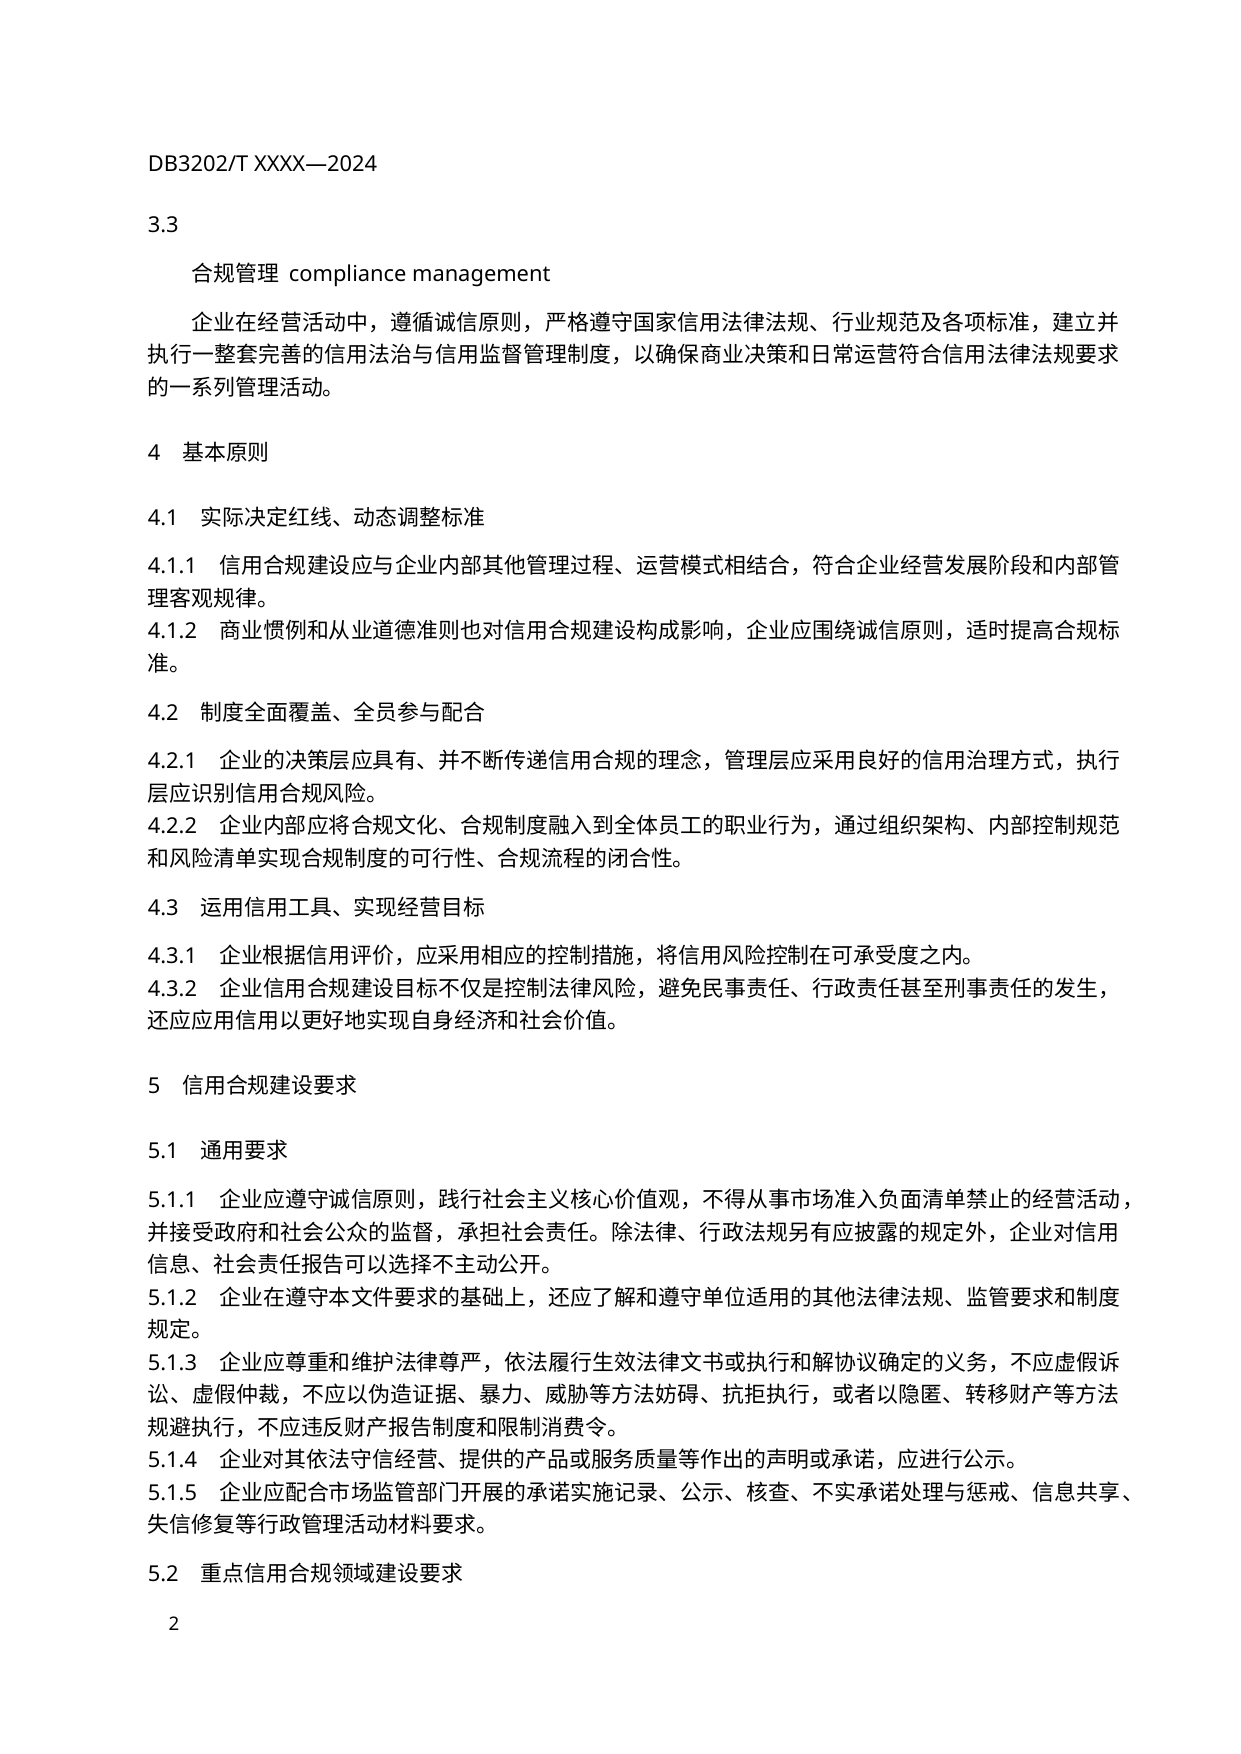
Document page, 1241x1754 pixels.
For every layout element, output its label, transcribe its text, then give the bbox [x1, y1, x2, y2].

text 运用信用工具、实现经营目标 [148, 889, 1122, 922]
text 企业应遵守诚信原则，践行社会主义核心价值观，不得从事市场准入负面清单禁止的经营活动，并接受政府和社会公众的监督，承担社会责任。除法律、行政法规另有应披露的规定外，企业对信用信息、社会责任报告可以选择不主动公开。 [148, 1182, 1122, 1279]
text 企业在经营活动中，遵循诚信原则，严格遵守国家信用法律法规、行业规范及各项标准，建立并执行一整套完善的信用法治与信用监督管理制度，以确保商业决策和日常运营符合信用法律法规要求的一系列管理活动。 [148, 304, 1122, 402]
text 企业信用合规建设目标不仅是控制法律风险，避免民事责任、行政责任甚至刑事责任的发生，还应应用信用以更好地实现自身经济和社会价值。 [148, 971, 1122, 1036]
text 企业根据信用评价，应采用相应的控制措施，将信用风险控制在可承受度之内。 [148, 938, 1122, 971]
text 企业应配合市场监管部门开展的承诺实施记录、公示、核查、不实承诺处理与惩戒、信息共享、失信修复等行政管理活动材料要求。 [148, 1474, 1122, 1539]
text 商业惯例和从业道德准则也对信用合规建设构成影响，企业应围绕诚信原则，适时提高合规标准。 [148, 613, 1122, 678]
text 企业内部应将合规文化、合规制度融入到全体员工的职业行为，通过组织架构、内部控制规范和风险清单实现合规制度的可行性、合规流程的闭合性。 [148, 808, 1122, 873]
text 制度全面覆盖、全员参与配合 [148, 694, 1122, 727]
text 企业在遵守本文件要求的基础上，还应了解和遵守单位适用的其他法律法规、监管要求和制度规定。 [148, 1279, 1122, 1344]
text 企业应尊重和维护法律尊严，依法履行生效法律文书或执行和解协议确定的义务，不应虚假诉讼、虚假仲裁，不应以伪造证据、暴力、威胁等方法妨碍、抗拒执行，或者以隐匿、转移财产等方法规避执行，不应违反财产报告制度和限制消费令。 [148, 1344, 1122, 1442]
text 重点信用合规领域建设要求 [148, 1556, 1122, 1588]
text 实际决定红线、动态调整标准 [148, 499, 1122, 532]
text 信用合规建设要求 [148, 1068, 1122, 1101]
text 企业对其依法守信经营、提供的产品或服务质量等作出的声明或承诺，应进行公示。 [148, 1442, 1122, 1474]
text 通用要求 [148, 1133, 1122, 1166]
text 信用合规建设应与企业内部其他管理过程、运营模式相结合，符合企业经营发展阶段和内部管理客观规律。 [148, 548, 1122, 613]
text 基本原则 [148, 434, 1122, 467]
text 企业的决策层应具有、并不断传递信用合规的理念，管理层应采用良好的信用治理方式，执行层应识别信用合规风险。 [148, 743, 1122, 808]
list 合规管理 compliance management [148, 256, 1122, 288]
